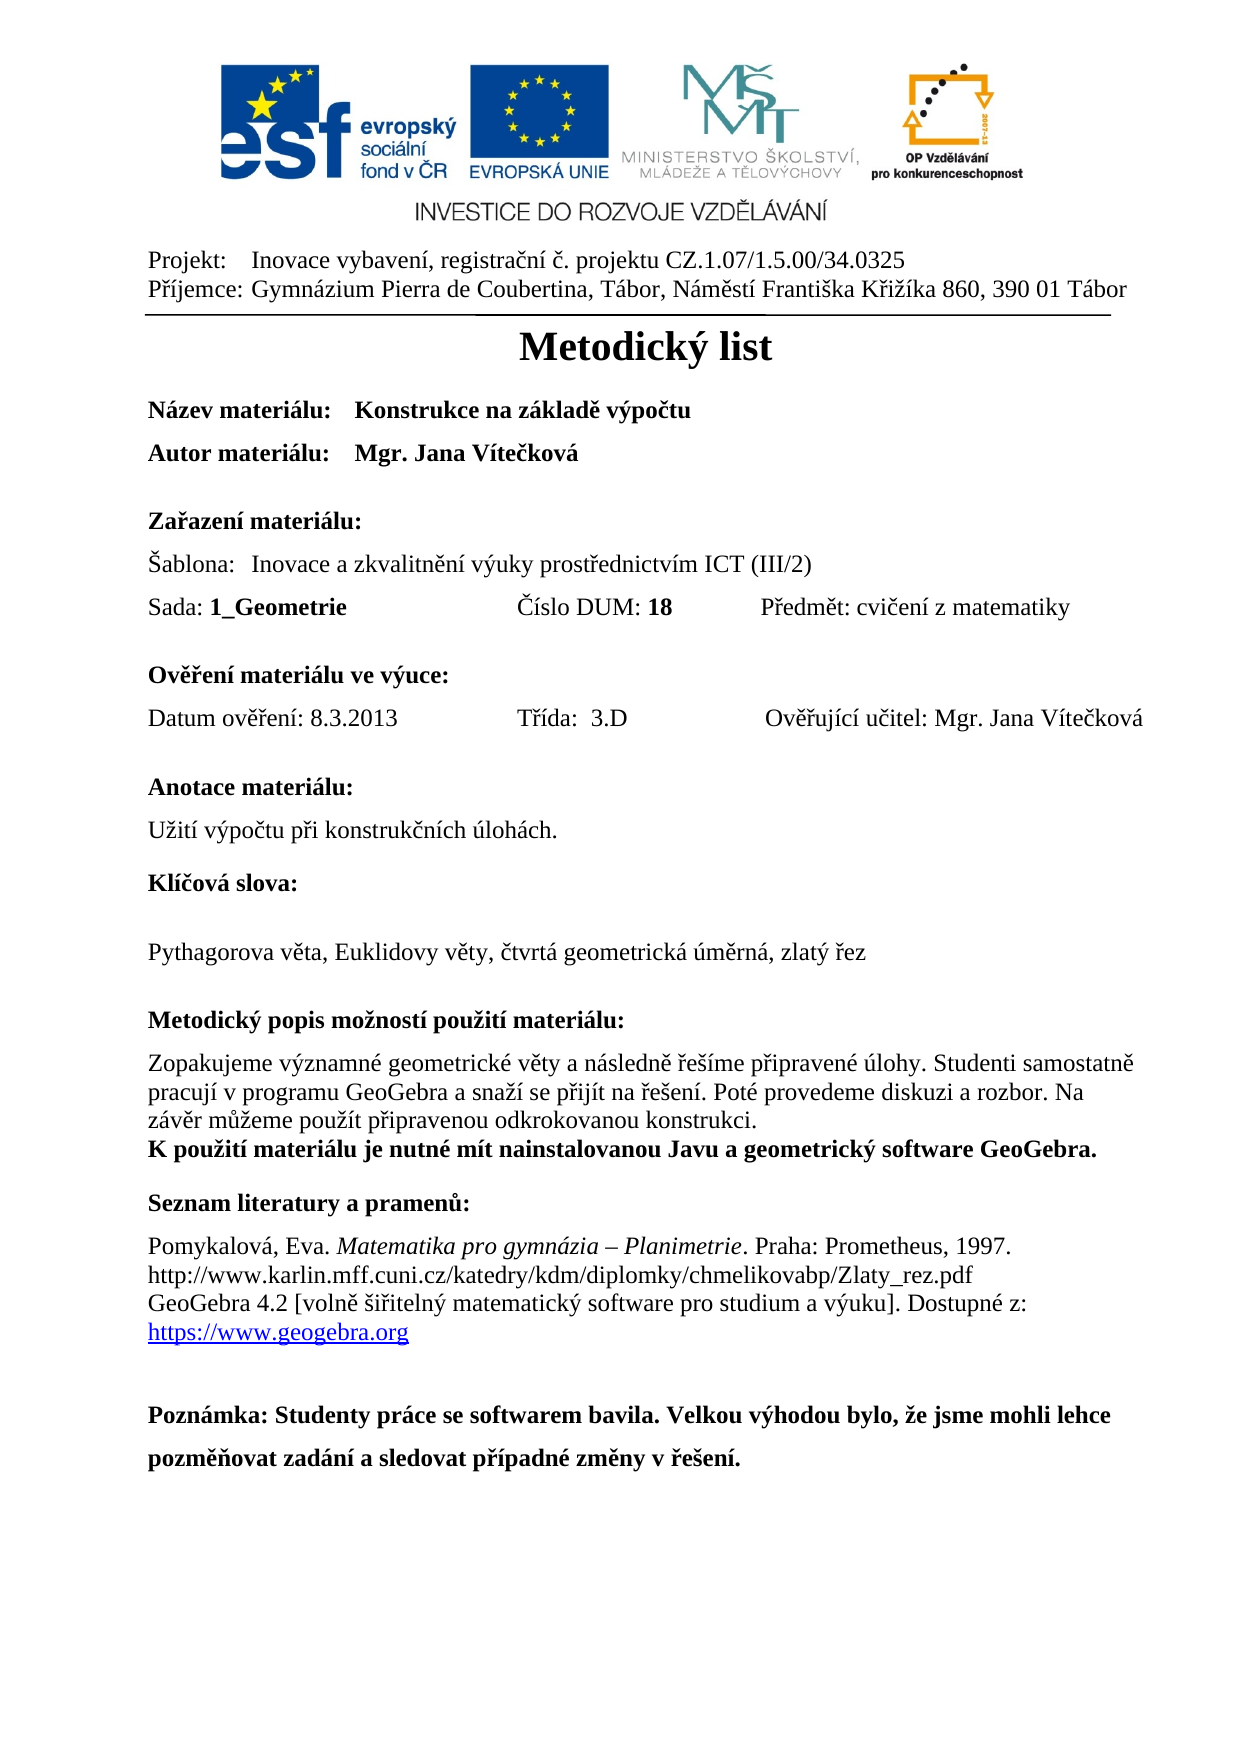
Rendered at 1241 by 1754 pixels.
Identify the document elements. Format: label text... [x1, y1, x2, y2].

text Název materiálu: Konstrukce na základě výpočtu [148, 395, 1144, 423]
text Užití výpočtu při konstrukčních úlohách. [148, 815, 1144, 843]
text Pythagorova věta, Euklidovy věty, čtvrtá geometrická úměrná, zlatý řez [148, 937, 1144, 965]
text Seznam literatury a pramenů: [148, 1188, 1144, 1217]
text Sada: 1_Geometrie Číslo DUM: 18 Předmět: cvičení z matematiky [148, 592, 1144, 621]
text Datum ověření: 8.3.2013 Třída: 3.D Ověřující učitel: Mgr. Jana Vítečková [148, 703, 1144, 732]
text Anotace materiálu: [148, 772, 1144, 800]
text Metodický popis možností použití materiálu: [148, 1005, 1144, 1033]
text Zopakujeme významné geometrické věty a následně řešíme připravené úlohy. Studenti samostatně pracují v programu GeoGebra a snaží se přijít na řešení. Poté provedeme diskuzi a rozbor. Na závěr můžeme použít připravenou odkrokovanou konstrukci. [148, 1048, 1144, 1134]
text Metodický list [148, 322, 1144, 370]
text K použití materiálu je nutné mít nainstalovanou Javu a geometrický software GeoGebra. [148, 1134, 1144, 1163]
text Poznámka: Studenty práce se softwarem bavila. Velkou výhodou bylo, že jsme mohli lehce pozměňovat zadání a sledovat případné změny v řešení. [148, 1400, 1144, 1472]
text Zařazení materiálu: [148, 506, 1144, 535]
text Klíčová slova: [148, 868, 1144, 897]
text Šablona: Inovace a zkvalitnění výuky prostřednictvím ICT (III/2) [148, 549, 1144, 578]
text GeoGebra 4.2 [volně šiřitelný matematický software pro studium a výuku]. Dostupné z: https://www.geogebra.org [148, 1288, 1144, 1346]
text Autor materiálu: Mgr. Jana Vítečková [148, 438, 1144, 467]
text http://www.karlin.mff.cuni.cz/katedry/kdm/diplomky/chmelikovabp/Zlaty_rez.pdf [148, 1260, 1144, 1288]
text Pomykalová, Eva. Matematika pro gymnázia – Planimetrie. Praha: Prometheus, 1997. [148, 1231, 1144, 1260]
picture [217, 62, 1029, 224]
text Ověření materiálu ve výuce: [148, 660, 1144, 689]
